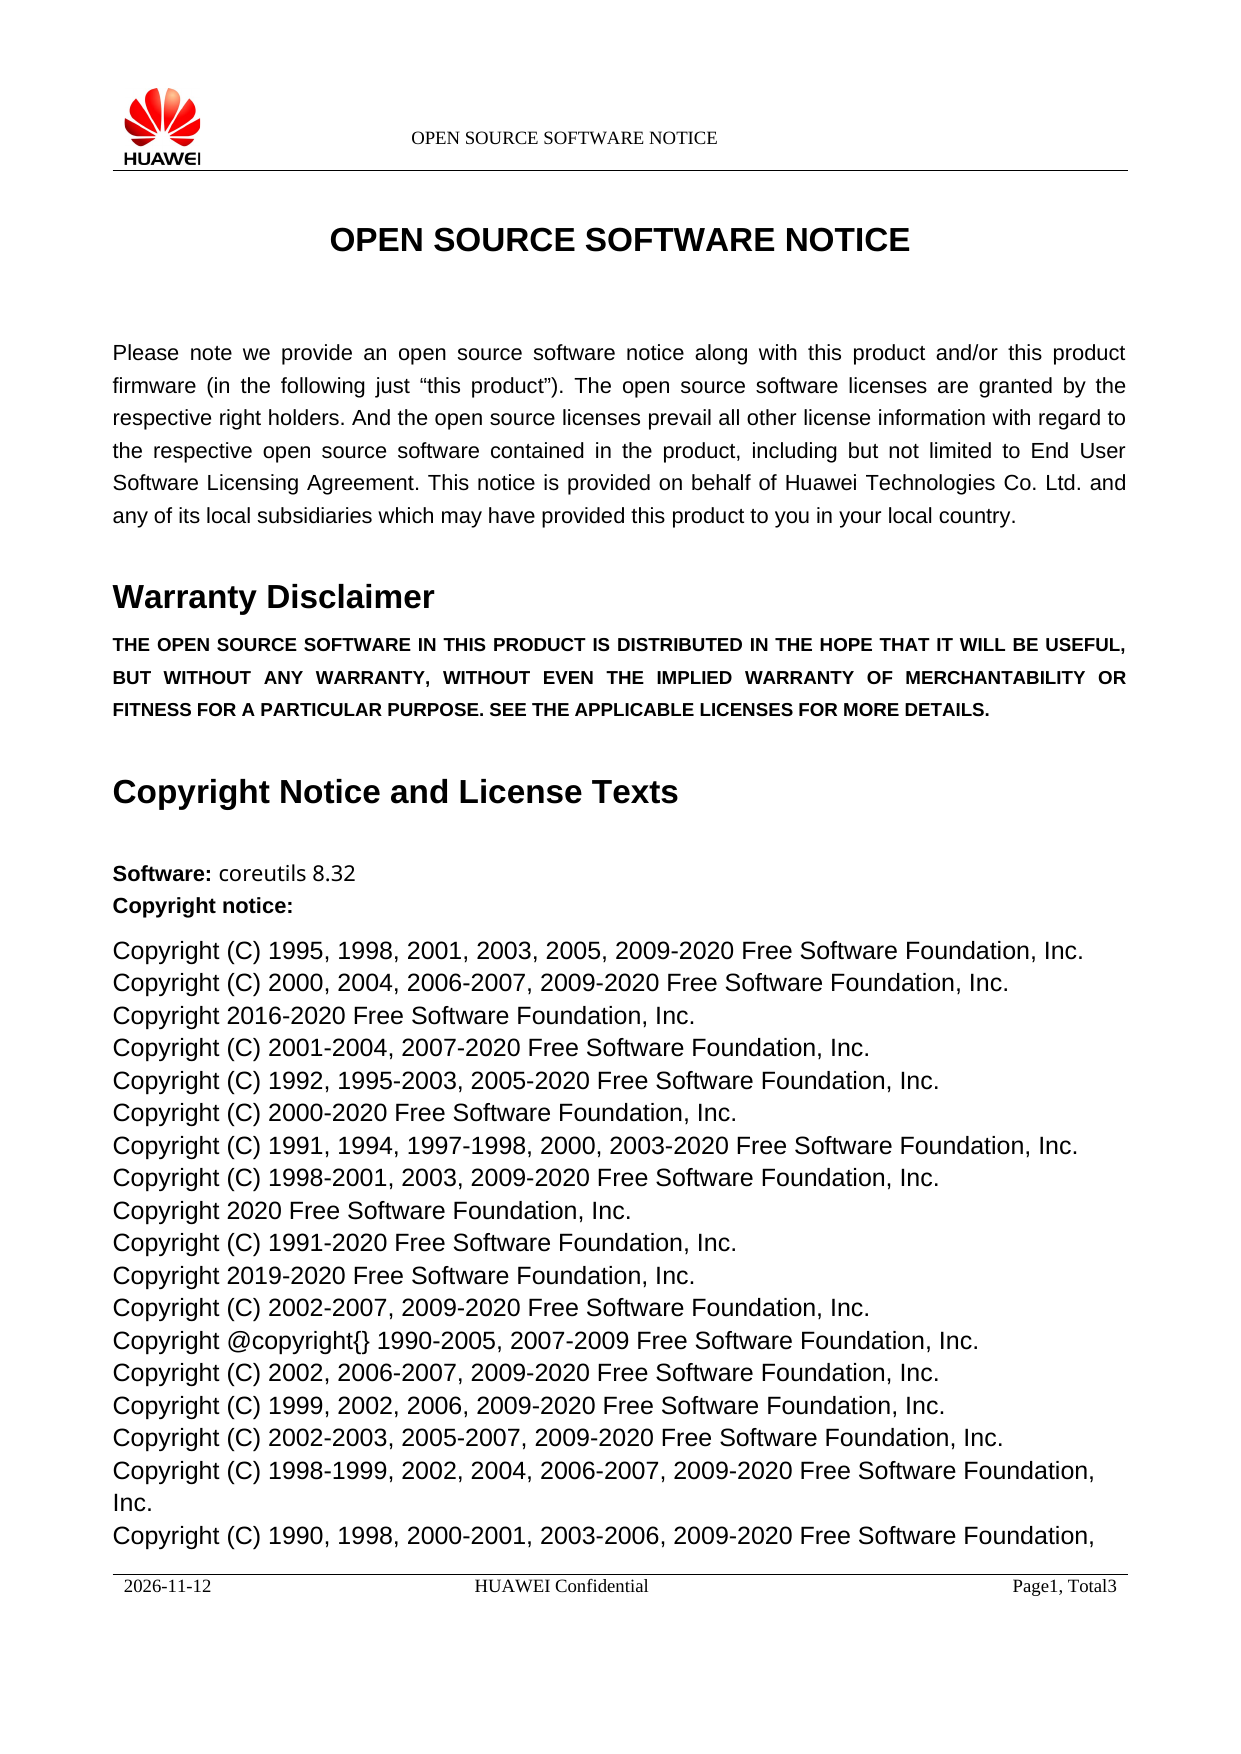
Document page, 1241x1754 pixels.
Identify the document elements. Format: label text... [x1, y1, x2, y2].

text The open source software in this product is distributed in the hope that it will be useful, but WITHOUT ANY WARRANTY, without even the implied warranty of MERCHANTABILITY or FITNESS FOR A PARTICULAR PURPOSE. See the applicable licenses for more details. [112, 629, 1128, 726]
text Please note we provide an open source software notice along with this product and/or this product firmware (in the following just “this product”). The open source software licenses are granted by the respective right holders. And the open source licenses prevail all other license information with regard to the respective open source software contained in the product, including but not limited to End User Software Licensing Agreement. This notice is provided on behalf of Huawei Technologies Co. Ltd. and any of its local subsidiaries which may have provided this product to you in your local country. [112, 336, 1128, 531]
title Software: coreutils 8.32 [112, 856, 1128, 889]
picture [124, 88, 201, 165]
text OPEN SOURCE SOFTWARE NOTICE [112, 206, 1128, 271]
text Copyright notice: [112, 889, 1128, 921]
text Copyright Notice and License Texts [112, 759, 1128, 824]
text Warranty Disclaimer [112, 564, 1128, 629]
